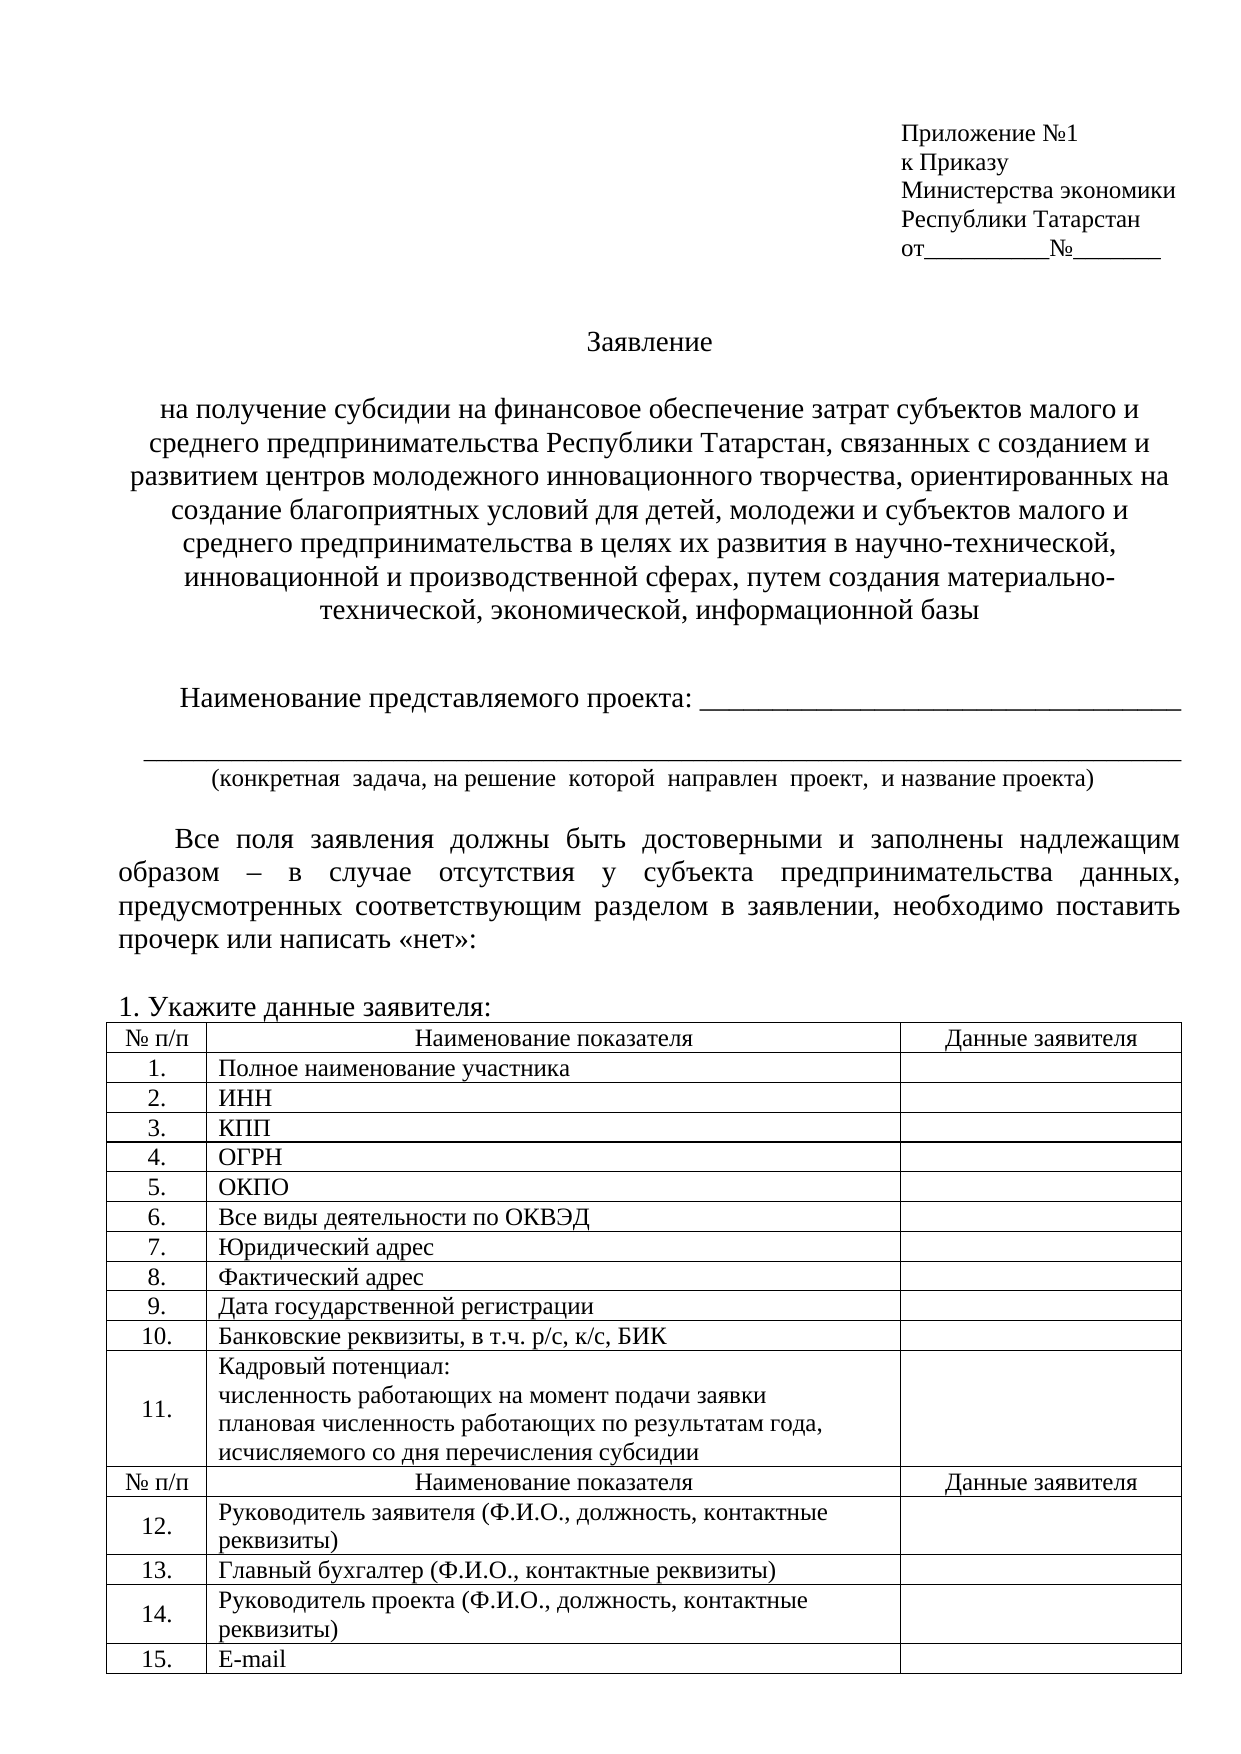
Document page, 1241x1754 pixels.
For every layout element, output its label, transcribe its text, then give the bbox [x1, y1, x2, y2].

table_cell ИНН [207, 1083, 900, 1112]
table_cell [901, 1555, 1181, 1584]
table_cell 15. [107, 1644, 206, 1672]
text (конкретная задача, на решение которой направлен проект, и название проекта) [118, 763, 1181, 792]
table_cell [901, 1497, 1181, 1554]
table_cell Наименование показателя [207, 1467, 900, 1496]
table_cell Дата государственной регистрации [207, 1291, 900, 1320]
table_header Наименование показателя [207, 1023, 900, 1052]
table_cell Все виды деятельности по ОКВЭД [207, 1202, 900, 1231]
table_cell [901, 1262, 1181, 1290]
text 1. Укажите данные заявителя: [118, 989, 1181, 1022]
text Наименование представляемого проекта: _________________________________ [118, 680, 1181, 714]
table_cell [901, 1351, 1181, 1466]
table_cell Фактический адрес [207, 1262, 900, 1290]
text Все поля заявления должны быть достоверными и заполнены надлежащим образом – в случае отсутствия у субъекта предпринимательства данных, предусмотренных соответствующим разделом в заявлении, необходимо поставить прочерк или написать «нет»: [118, 821, 1181, 955]
table_cell [901, 1053, 1181, 1082]
table_cell [901, 1113, 1181, 1141]
table_cell 14. [107, 1585, 206, 1643]
table_cell [901, 1321, 1181, 1350]
table_cell [901, 1143, 1181, 1171]
table_cell № п/п [107, 1467, 206, 1496]
table_cell E-mail [207, 1644, 900, 1672]
text от__________№_______ [901, 233, 1181, 262]
text к Приказу [901, 147, 1181, 176]
table_cell Данные заявителя [901, 1467, 1181, 1496]
table_cell Главный бухгалтер (Ф.И.О., контактные реквизиты) [207, 1555, 900, 1584]
table_cell [901, 1202, 1181, 1231]
table_cell Руководитель заявителя (Ф.И.О., должность, контактные реквизиты) [207, 1497, 900, 1554]
table_cell Полное наименование участника [207, 1053, 900, 1082]
table_cell [901, 1232, 1181, 1261]
table_cell 11. [107, 1351, 206, 1466]
table_cell Руководитель проекта (Ф.И.О., должность, контактные реквизиты) [207, 1585, 900, 1643]
table_cell [901, 1172, 1181, 1201]
table_cell 9. [107, 1291, 206, 1320]
table_cell 12. [107, 1497, 206, 1554]
text Министерства экономики [901, 176, 1181, 204]
text Приложение №1 [901, 118, 1181, 147]
table_cell [901, 1291, 1181, 1320]
table_cell 6. [107, 1202, 206, 1231]
text ___________________________________________________________________________________ [118, 735, 1181, 763]
table_cell 7. [107, 1232, 206, 1261]
table_header № п/п [107, 1023, 206, 1052]
text на получение субсидии на финансовое обеспечение затрат субъектов малого и среднего предпринимательства Республики Татарстан, связанных с созданием и развитием центров молодежного инновационного творчества, ориентированных на создание благоприятных условий для детей, молодежи и субъектов малого и среднего предпринимательства в целях их развития в научно-технической, инновационной и производственной сферах, путем создания материально-технической, экономической, информационной базы [118, 391, 1181, 626]
table_cell [901, 1644, 1181, 1672]
table_cell Банковские реквизиты, в т.ч. р/с, к/с, БИК [207, 1321, 900, 1350]
table_cell 13. [107, 1555, 206, 1584]
table_cell 8. [107, 1262, 206, 1290]
table_cell КПП [207, 1113, 900, 1141]
table_cell 3. [107, 1113, 206, 1141]
table_cell 10. [107, 1321, 206, 1350]
table_cell 5. [107, 1172, 206, 1201]
text Заявление [118, 324, 1181, 358]
table_cell [901, 1083, 1181, 1112]
table_cell 4. [107, 1143, 206, 1171]
table_cell 2. [107, 1083, 206, 1112]
table_cell 1. [107, 1053, 206, 1082]
text Республики Татарстан [901, 204, 1181, 233]
table_cell ОГРН [207, 1143, 900, 1171]
table_cell Кадровый потенциал: численность работающих на момент подачи заявки плановая численность работающих по результатам года, исчисляемого со дня перечисления субсидии [207, 1351, 900, 1466]
table_header Данные заявителя [901, 1023, 1181, 1052]
table_cell ОКПО [207, 1172, 900, 1201]
table_cell Юридический адрес [207, 1232, 900, 1261]
table_cell [901, 1585, 1181, 1643]
